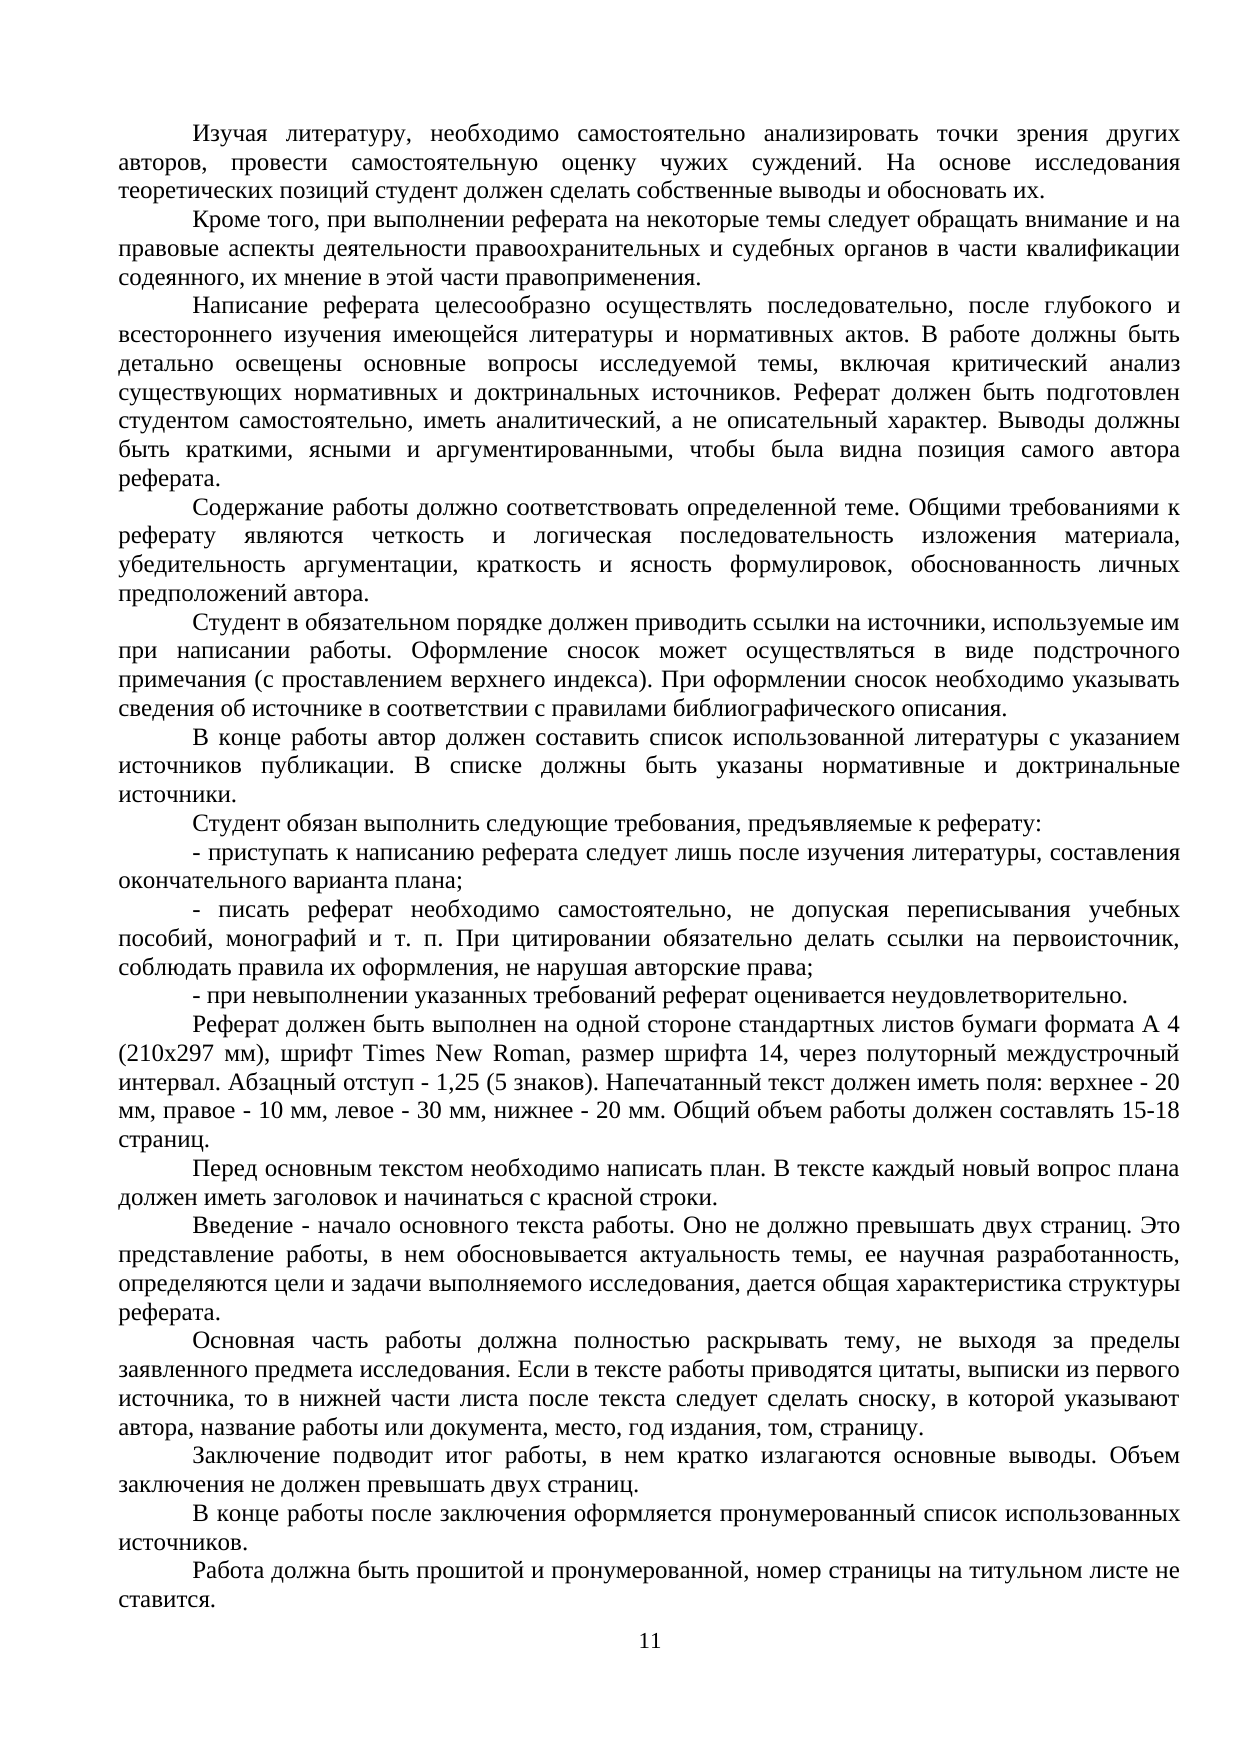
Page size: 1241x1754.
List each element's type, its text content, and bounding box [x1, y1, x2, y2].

text Перед основным текстом необходимо написать план. В тексте каждый новый вопрос плана должен иметь заголовок и начинаться с красной строки. [118, 1153, 1181, 1211]
text В конце работы автор должен составить список использованной литературы с указанием источников публикации. В списке должны быть указаны нормативные и доктринальные источники. [118, 722, 1181, 808]
text Введение - начало основного текста работы. Оно не должно превышать двух страниц. Это представление работы, в нем обосновывается актуальность темы, ее научная разработанность, определяются цели и задачи выполняемого исследования, дается общая характеристика структуры реферата. [118, 1211, 1181, 1326]
text Работа должна быть прошитой и пронумерованной, номер страницы на титульном листе не ставится. [118, 1556, 1181, 1613]
text - приступать к написанию реферата следует лишь после изучения литературы, составления окончательного варианта плана; [118, 837, 1181, 894]
text Изучая литературу, необходимо самостоятельно анализировать точки зрения других авторов, провести самостоятельную оценку чужих суждений. На основе исследования теоретических позиций студент должен сделать собственные выводы и обосновать их. [118, 118, 1181, 204]
text - писать реферат необходимо самостоятельно, не допуская переписывания учебных пособий, монографий и т. п. При цитировании обязательно делать ссылки на первоисточник, соблюдать правила их оформления, не нарушая авторские права; [118, 894, 1181, 981]
text Студент в обязательном порядке должен приводить ссылки на источники, используемые им при написании работы. Оформление сносок может осуществляться в виде подстрочного примечания (с проставлением верхнего индекса). При оформлении сносок необходимо указывать сведения об источнике в соответствии с правилами библиографического описания. [118, 607, 1181, 722]
text Заключение подводит итог работы, в нем кратко излагаются основные выводы. Объем заключения не должен превышать двух страниц. [118, 1441, 1181, 1498]
text Основная часть работы должна полностью раскрывать тему, не выходя за пределы заявленного предмета исследования. Если в тексте работы приводятся цитаты, выписки из первого источника, то в нижней части листа после текста следует сделать сноску, в которой указывают автора, название работы или документа, место, год издания, том, страницу. [118, 1326, 1181, 1441]
text В конце работы после заключения оформляется пронумерованный список использованных источников. [118, 1498, 1181, 1556]
text - при невыполнении указанных требований реферат оценивается неудовлетворительно. [118, 981, 1181, 1009]
text Написание реферата целесообразно осуществлять последовательно, после глубокого и всестороннего изучения имеющейся литературы и нормативных актов. В работе должны быть детально освещены основные вопросы исследуемой темы, включая критический анализ существующих нормативных и доктринальных источников. Реферат должен быть подготовлен студентом самостоятельно, иметь аналитический, а не описательный характер. Выводы должны быть краткими, ясными и аргументированными, чтобы была видна позиция самого автора реферата. [118, 291, 1181, 492]
text Содержание работы должно соответствовать определенной теме. Общими требованиями к реферату являются четкость и логическая последовательность изложения материала, убедительность аргументации, краткость и ясность формулировок, обоснованность личных предположений автора. [118, 492, 1181, 607]
text Студент обязан выполнить следующие требования, предъявляемые к реферату: [118, 808, 1181, 837]
text Реферат должен быть выполнен на одной стороне стандартных листов бумаги формата А 4 (210х297 мм), шрифт Times New Roman, размер шрифта 14, через полуторный междустрочный интервал. Абзацный отступ - 1,25 (5 знаков). Напечатанный текст должен иметь поля: верхнее - , правое - , левое - , нижнее - . Общий объем работы должен составлять 15-18 страниц. [118, 1009, 1181, 1153]
text Кроме того, при выполнении реферата на некоторые темы следует обращать внимание и на правовые аспекты деятельности правоохранительных и судебных органов в части квалификации содеянного, их мнение в этой части правоприменения. [118, 204, 1181, 291]
